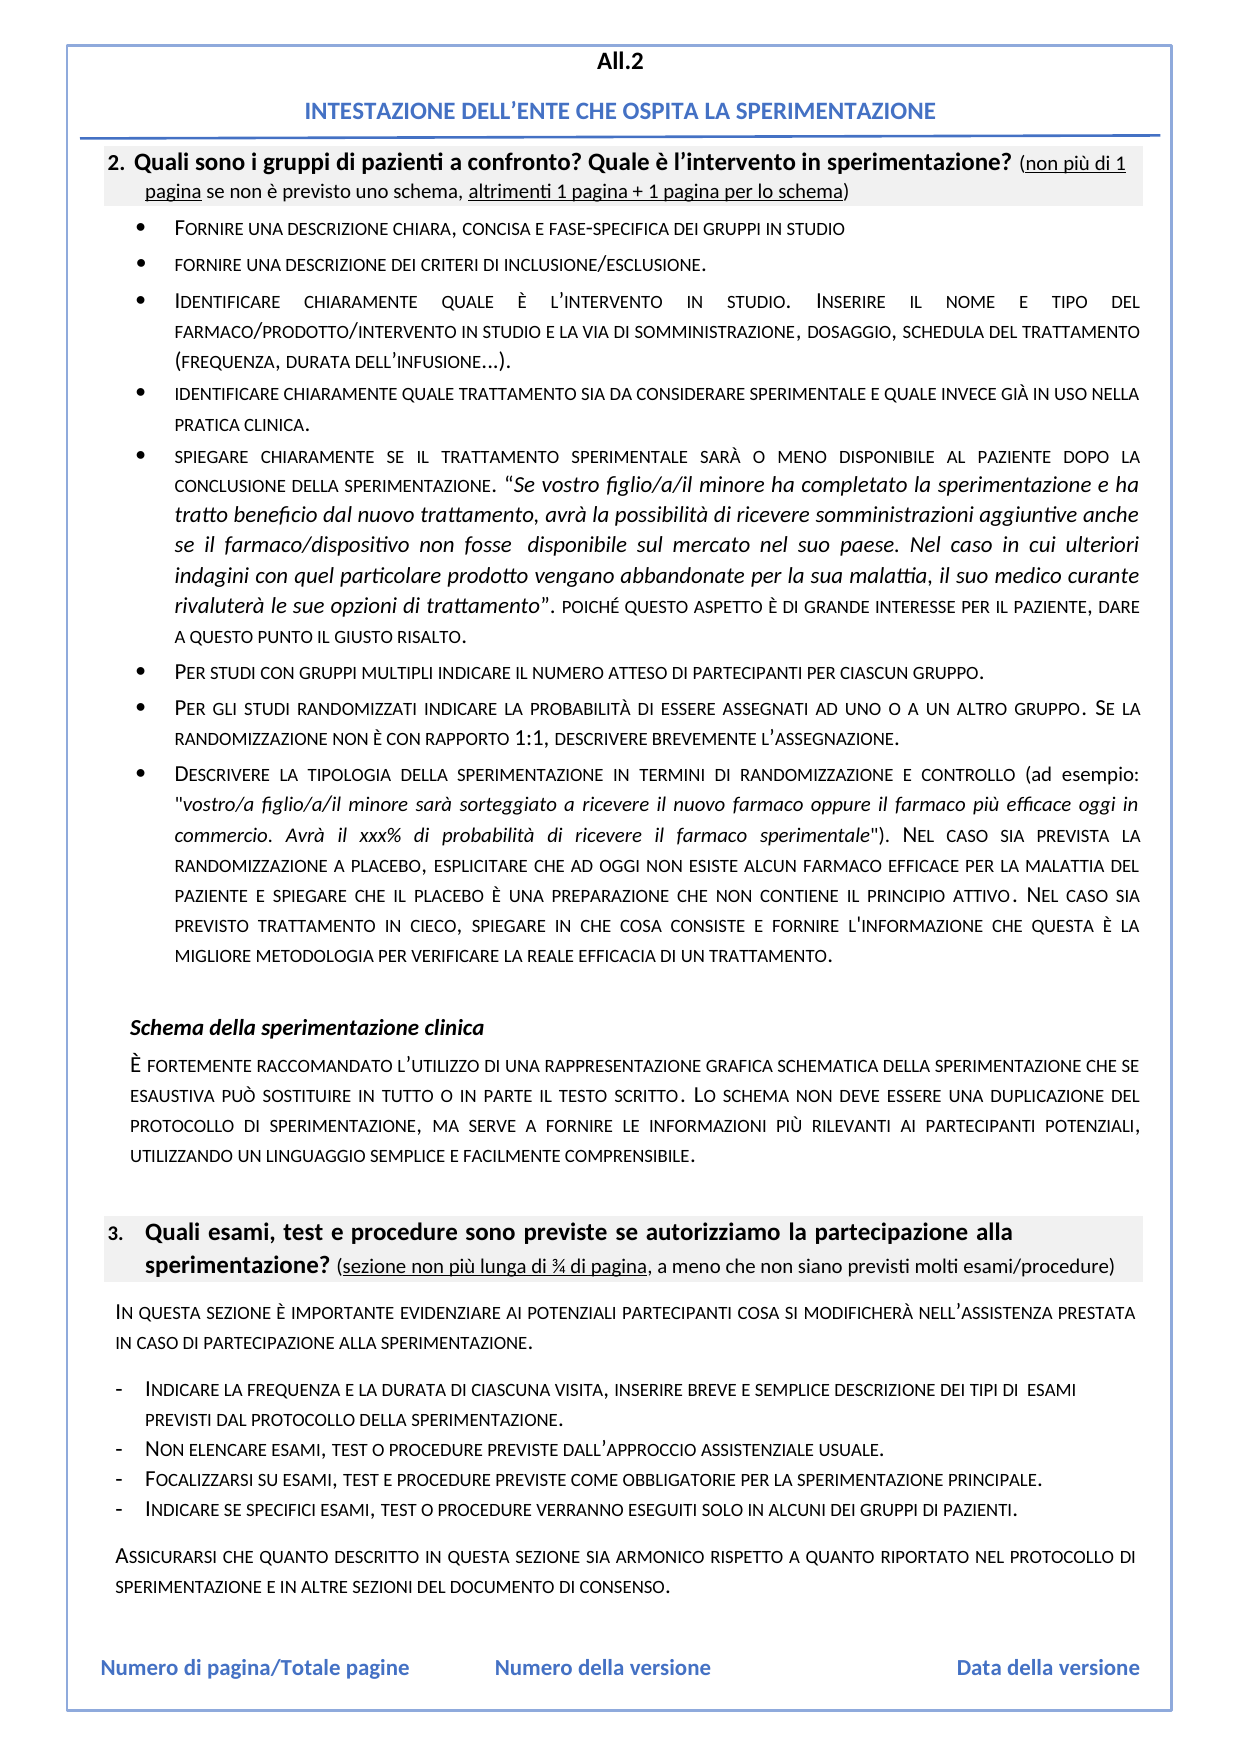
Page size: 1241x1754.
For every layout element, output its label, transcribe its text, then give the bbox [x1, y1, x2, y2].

text IN QUESTA SEZIONE È IMPORTANTE EVIDENZIARE AI POTENZIALI PARTECIPANTI COSA SI MODIFICHERÀ NELL’ASSISTENZA PRESTATA IN CASO DI PARTECIPAZIONE ALLA SPERIMENTAZIONE. [115, 1297, 1140, 1355]
list DESCRIVERE LA TIPOLOGIA DELLA SPERIMENTAZIONE IN TERMINI DI RANDOMIZZAZIONE E CONTROLLO (ad esempio: "vostro/a figlio/a/il minore sarà sorteggiato a ricevere il nuovo farmaco oppure il farmaco più efficace oggi in commercio. Avrà il xxx% di probabilità di ricevere il farmaco sperimentale"). NEL CASO SIA PREVISTA LA RANDOMIZZAZIONE A PLACEBO, ESPLICITARE CHE AD OGGI NON ESISTE ALCUN FARMACO EFFICACE PER LA MALATTIA DEL PAZIENTE E SPIEGARE CHE IL PLACEBO È UNA PREPARAZIONE CHE NON CONTIENE IL PRINCIPIO ATTIVO. NEL CASO SIA PREVISTO TRATTAMENTO IN CIECO, SPIEGARE IN CHE COSA CONSISTE E FORNIRE L'INFORMAZIONE CHE QUESTA È LA MIGLIORE METODOLOGIA PER VERIFICARE LA REALE EFFICACIA DI UN TRATTAMENTO. [137, 759, 1140, 969]
text ‐ FOCALIZZARSI SU ESAMI, TEST E PROCEDURE PREVISTE COME OBBLIGATORIE PER LA SPERIMENTAZIONE PRINCIPALE. [115, 1464, 1163, 1492]
list PER STUDI CON GRUPPI MULTIPLI INDICARE IL NUMERO ATTESO DI PARTECIPANTI PER CIASCUN GRUPPO. [137, 657, 1163, 685]
list SPIEGARE CHIARAMENTE SE IL TRATTAMENTO SPERIMENTALE SARÀ O MENO DISPONIBILE AL PAZIENTE DOPO LA CONCLUSIONE DELLA SPERIMENTAZIONE. “Se vostro figlio/a/il minore ha completato la sperimentazione e ha tratto beneficio dal nuovo trattamento, avrà la possibilità di ricevere somministrazioni aggiuntive anche se il farmaco/dispositivo non fosse disponibile sul mercato nel suo paese. Nel caso in cui ulteriori indagini con quel particolare prodotto vengano abbandonate per la sua malattia, il suo medico curante rivaluterà le sue opzioni di trattamento”. POICHÉ QUESTO ASPETTO È DI GRANDE INTERESSE PER IL PAZIENTE, DARE A QUESTO PUNTO IL GIUSTO RISALTO. [137, 445, 1141, 649]
subtitle Schema della sperimentazione clinica [130, 1013, 1163, 1041]
list FORNIRE UNA DESCRIZIONE CHIARA, CONCISA E FASE-SPECIFICA DEI GRUPPI IN STUDIO [137, 150, 1163, 241]
text È FORTEMENTE RACCOMANDATO L’UTILIZZO DI UNA RAPPRESENTAZIONE GRAFICA SCHEMATICA DELLA SPERIMENTAZIONE CHE SE ESAUSTIVA PUÒ SOSTITUIRE IN TUTTO O IN PARTE IL TESTO SCRITTO. LO SCHEMA NON DEVE ESSERE UNA DUPLICAZIONE DEL PROTOCOLLO DI SPERIMENTAZIONE, MA SERVE A FORNIRE LE INFORMAZIONI PIÙ RILEVANTI AI PARTECIPANTI POTENZIALI, UTILIZZANDO UN LINGUAGGIO SEMPLICE E FACILMENTE COMPRENSIBILE. [130, 1050, 1140, 1168]
list FORNIRE UNA DESCRIZIONE DEI CRITERI DI INCLUSIONE/ESCLUSIONE. [137, 249, 1163, 277]
text Numero di pagina/Totale pagine Numero della versione Data della versione [100, 1653, 1163, 1681]
list PER GLI STUDI RANDOMIZZATI INDICARE LA PROBABILITÀ DI ESSERE ASSEGNATI AD UNO O A UN ALTRO GRUPPO. SE LA RANDOMIZZAZIONE NON È CON RAPPORTO 1:1, DESCRIVERE BREVEMENTE L’ASSEGNAZIONE. [137, 693, 1141, 751]
text INTESTAZIONE DELL’ENTE CHE OSPITA LA SPERIMENTAZIONE [99, 95, 1141, 126]
list IDENTIFICARE CHIARAMENTE QUALE TRATTAMENTO SIA DA CONSIDERARE SPERIMENTALE E QUALE INVECE GIÀ IN USO NELLA PRATICA CLINICA. [137, 382, 1140, 437]
text ‐ INDICARE SE SPECIFICI ESAMI, TEST O PROCEDURE VERRANNO ESEGUITI SOLO IN ALCUNI DEI GRUPPI DI PAZIENTI. [115, 1494, 1163, 1523]
text ‐ INDICARE LA FREQUENZA E LA DURATA DI CIASCUNA VISITA, INSERIRE BREVE E SEMPLICE DESCRIZIONE DEI TIPI DI ESAMI PREVISTI DAL PROTOCOLLO DELLA SPERIMENTAZIONE. [115, 1374, 1117, 1432]
subtitle All.2 [99, 45, 1142, 76]
text ‐ NON ELENCARE ESAMI, TEST O PROCEDURE PREVISTE DALL’APPROCCIO ASSISTENZIALE USUALE. [115, 1434, 1163, 1462]
text ASSICURARSI CHE QUANTO DESCRITTO IN QUESTA SEZIONE SIA ARMONICO RISPETTO A QUANTO RIPORTATO NEL PROTOCOLLO DI SPERIMENTAZIONE E IN ALTRE SEZIONI DEL DOCUMENTO DI CONSENSO. [115, 1541, 1163, 1600]
list IDENTIFICARE CHIARAMENTE QUALE È L’INTERVENTO IN STUDIO. INSERIRE IL NOME E TIPO DEL FARMACO/PRODOTTO/INTERVENTO IN STUDIO E LA VIA DI SOMMINISTRAZIONE, DOSAGGIO, SCHEDULA DEL TRATTAMENTO (FREQUENZA, DURATA DELL’INFUSIONE...). [137, 286, 1140, 374]
